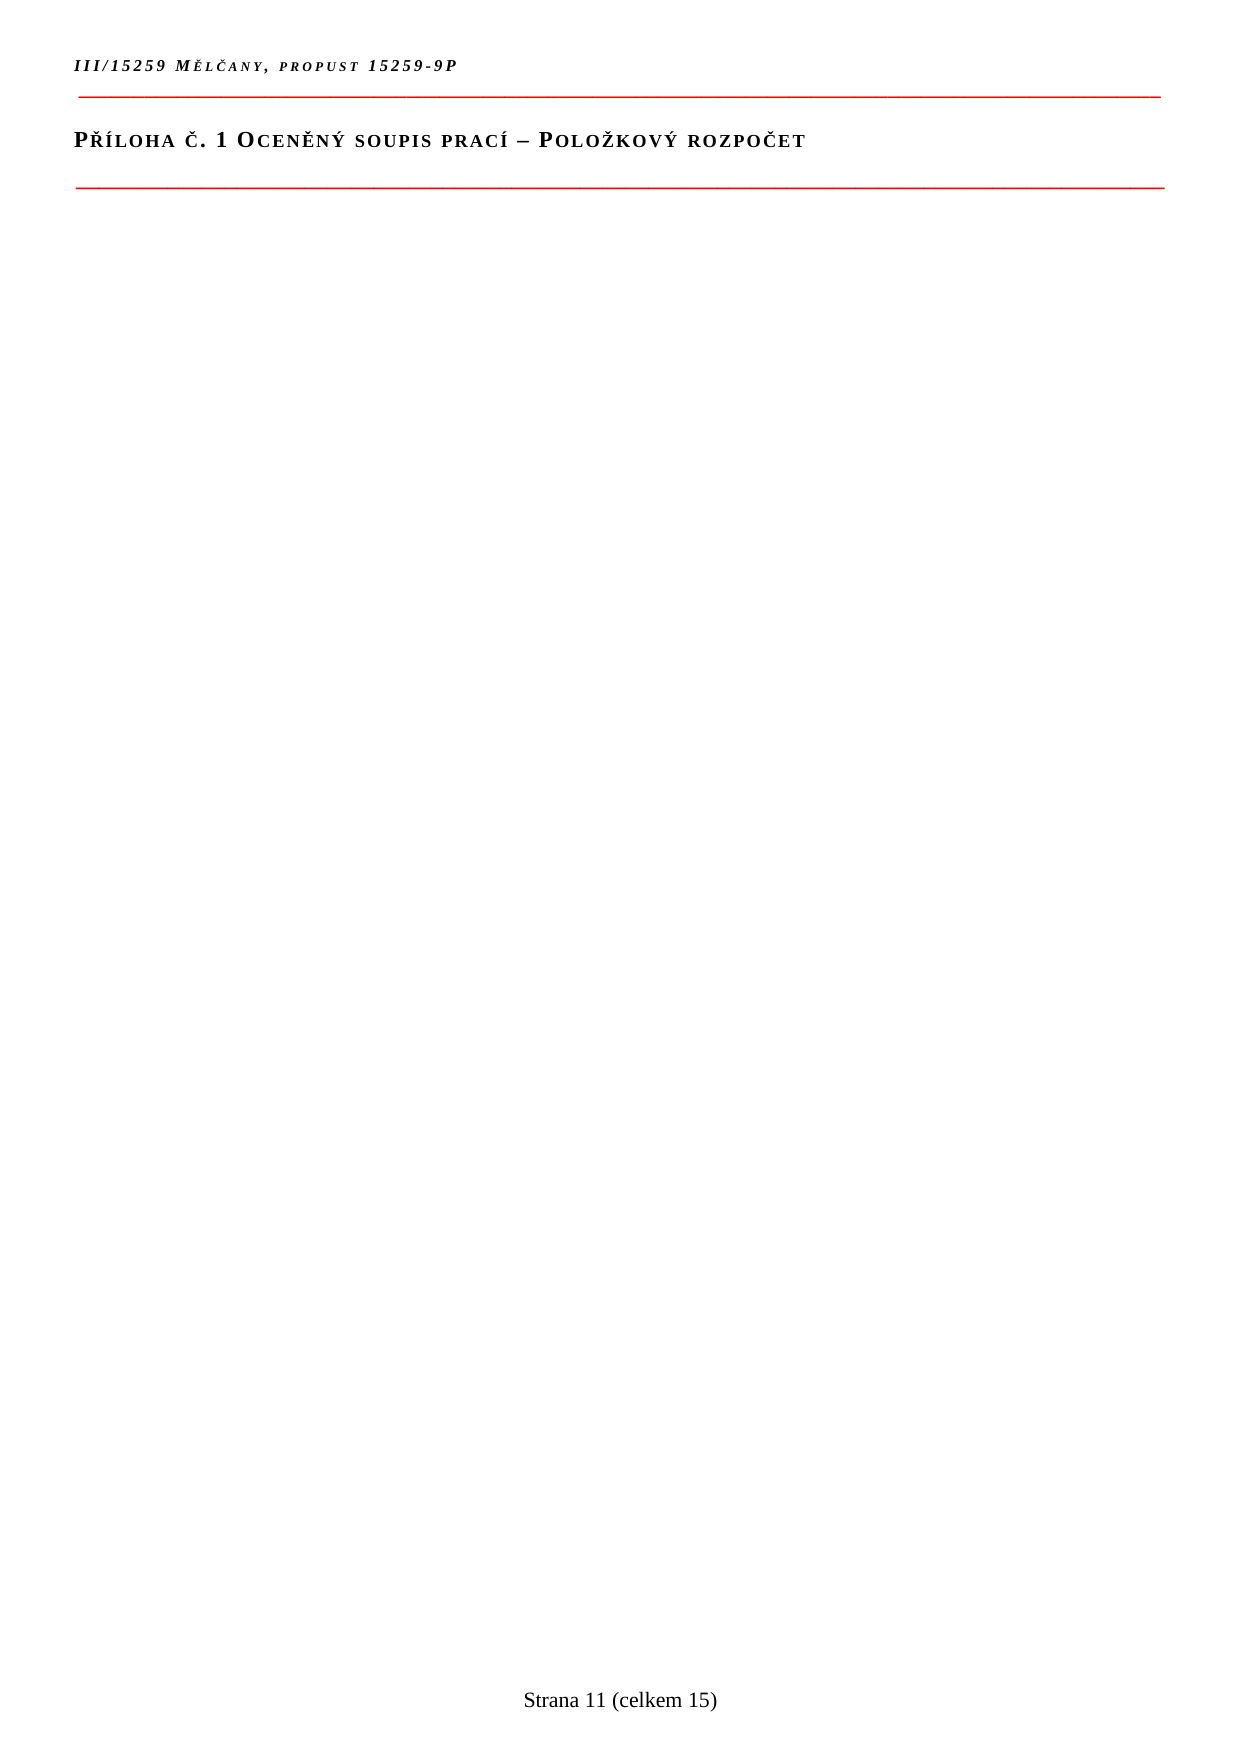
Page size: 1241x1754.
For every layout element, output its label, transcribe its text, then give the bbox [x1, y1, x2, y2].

text _______________________________________________________________________________________________ [74, 164, 1166, 191]
text Příloha č. 1 Oceněný soupis prací – Položkový rozpočet [74, 126, 1166, 152]
